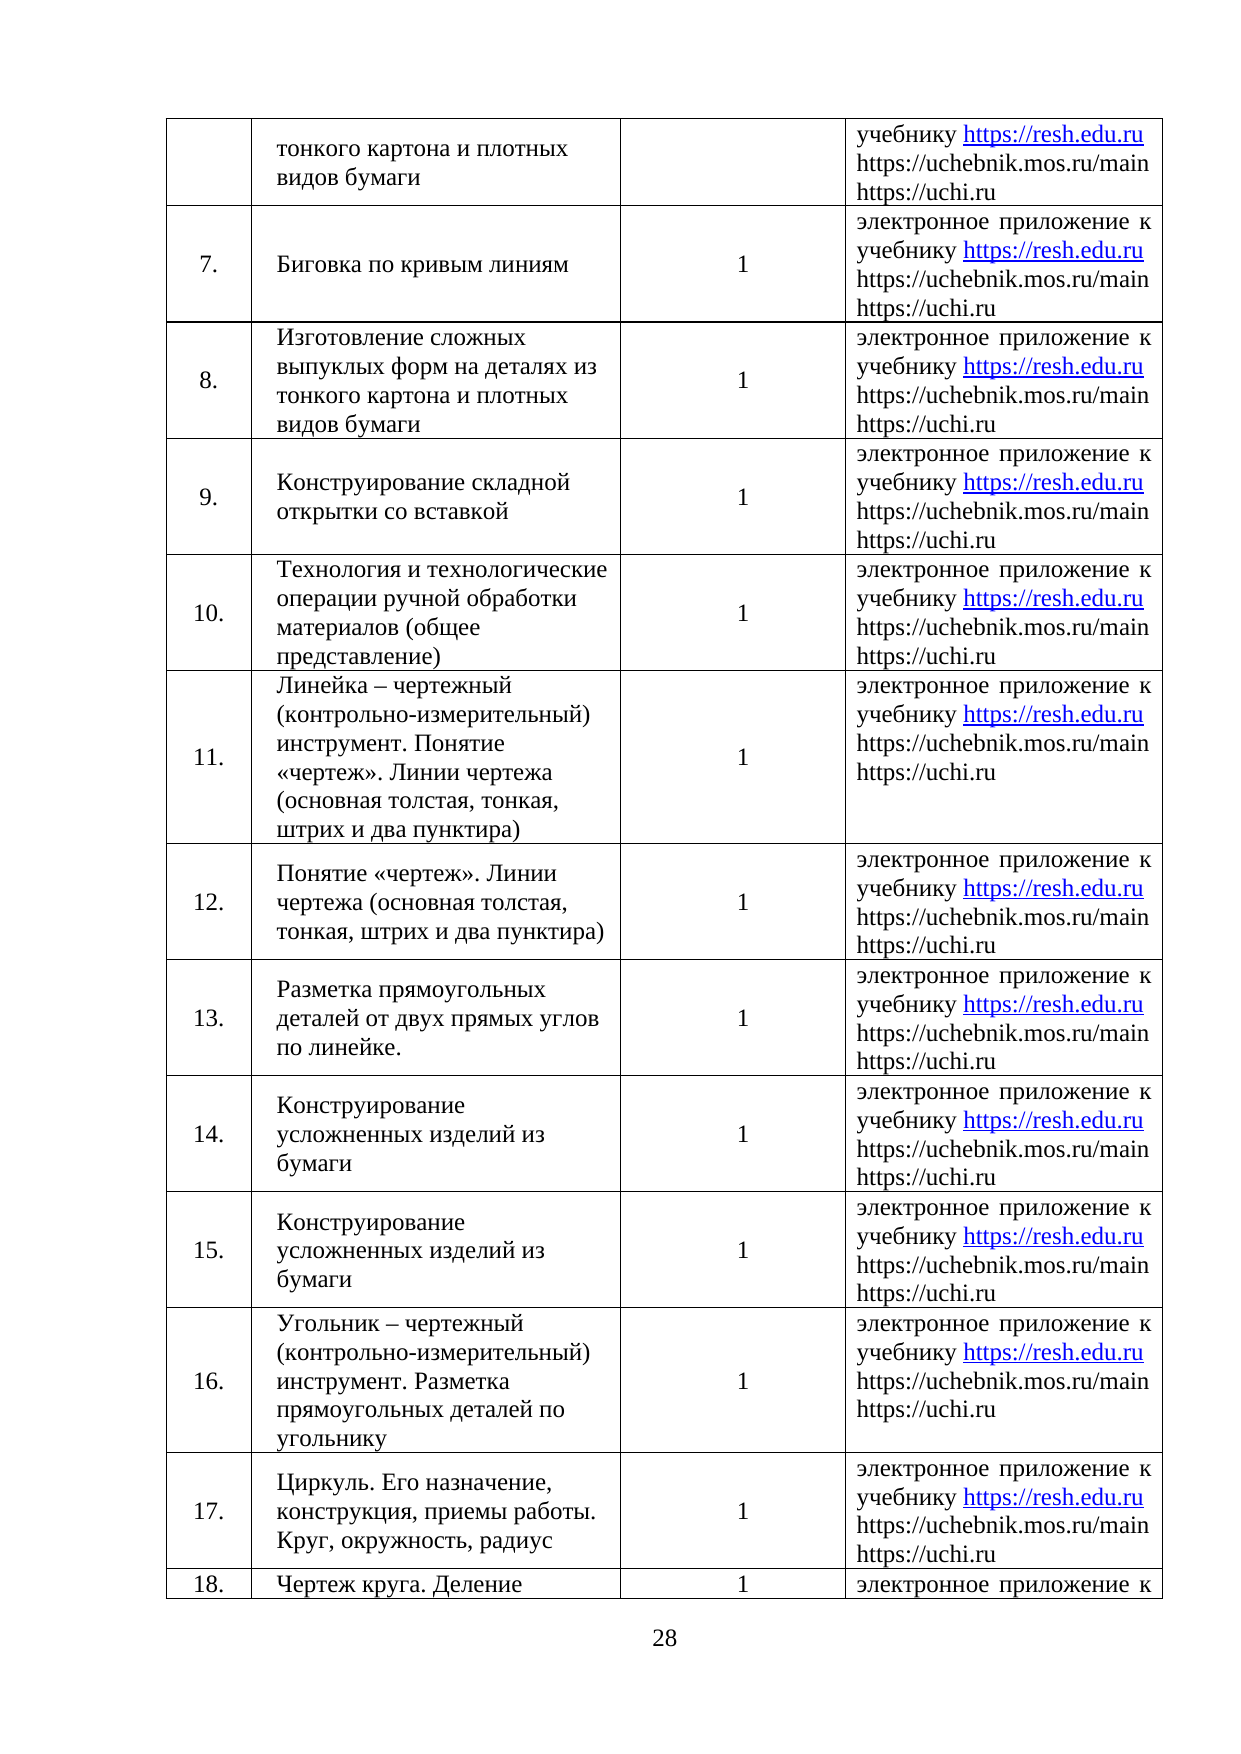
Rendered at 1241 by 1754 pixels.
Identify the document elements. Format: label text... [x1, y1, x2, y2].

table_cell Линейка – чертежный (контрольно-измерительный) инструмент. Понятие «чертеж». Линии чертежа (основная толстая, тонкая, штрих и два пунктира) [252, 671, 620, 843]
table_cell Технология и технологические операции ручной обработки материалов (общее представление) [252, 555, 620, 669]
table_cell 1 [621, 844, 845, 959]
table_cell 17. [167, 1453, 251, 1568]
table_cell 14. [167, 1076, 251, 1191]
table_cell электронное приложение к учебнику https://resh.edu.ru https://uchebnik.mos.ru/main https://uchi.ru [846, 439, 1162, 553]
table_cell 11. [167, 671, 251, 843]
table_cell электронное приложение к учебнику https://resh.edu.ru https://uchebnik.mos.ru/main https://uchi.ru [846, 1076, 1162, 1191]
table_cell электронное приложение к учебнику https://resh.edu.ru https://uchebnik.mos.ru/main https://uchi.ru [846, 1308, 1162, 1452]
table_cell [846, 119, 1162, 205]
table_cell 1 [621, 1192, 845, 1307]
table_cell электронное приложение к учебнику https://resh.edu.ru https://uchebnik.mos.ru/main https://uchi.ru [846, 206, 1162, 321]
table_cell Биговка по кривым линиям [252, 206, 620, 321]
table_cell электронное приложение к учебнику https://resh.edu.ru https://uchebnik.mos.ru/main https://uchi.ru [846, 1192, 1162, 1307]
table_cell 1 [621, 439, 845, 553]
table_cell 1 [621, 206, 845, 321]
table_cell Конструирование усложненных изделий из бумаги [252, 1192, 620, 1307]
table_cell 1 [621, 555, 845, 669]
table_cell 1 [621, 1569, 845, 1598]
table_cell электронное приложение к учебнику https://resh.edu.ru https://uchebnik.mos.ru/main https://uchi.ru [846, 1453, 1162, 1568]
table_cell электронное приложение к учебнику https://resh.edu.ru https://uchebnik.mos.ru/main https://uchi.ru [846, 555, 1162, 669]
table_cell 13. [167, 960, 251, 1075]
table_cell 16. [167, 1308, 251, 1452]
table_cell 1 [621, 960, 845, 1075]
table_cell электронное приложение к учебнику https://resh.edu.ru https://uchebnik.mos.ru/main https://uchi.ru [846, 960, 1162, 1075]
table_cell 1 [621, 323, 845, 437]
table_cell 1 [621, 1308, 845, 1452]
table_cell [252, 1569, 620, 1598]
table_cell Угольник – чертежный (контрольно-измерительный) инструмент. Разметка прямоугольных деталей по угольнику [252, 1308, 620, 1452]
table_cell Изготовление сложных выпуклых форм на деталях из тонкого картона и плотных видов бумаги [252, 323, 620, 437]
table_cell 10. [167, 555, 251, 669]
table_cell 18. [167, 1569, 251, 1598]
table_cell 7. [167, 206, 251, 321]
table_cell 8. [167, 323, 251, 437]
table_cell 1 [621, 119, 845, 205]
table_cell электронное приложение к учебнику https://resh.edu.ru https://uchebnik.mos.ru/main https://uchi.ru [846, 844, 1162, 959]
table_cell 1 [621, 671, 845, 843]
table_cell Разметка прямоугольных деталей от двух прямых углов по линейке. [252, 960, 620, 1075]
table_cell 15. [167, 1192, 251, 1307]
table_cell Понятие «чертеж». Линии чертежа (основная толстая, тонкая, штрих и два пунктира) [252, 844, 620, 959]
table_cell электронное приложение к учебнику https://resh.edu.ru https://uchebnik.mos.ru/main https://uchi.ru [846, 671, 1162, 843]
table_cell Конструирование усложненных изделий из бумаги [252, 1076, 620, 1191]
table_cell 1 [621, 1453, 845, 1568]
table_cell Конструирование складной открытки со вставкой [252, 439, 620, 553]
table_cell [846, 1569, 1162, 1598]
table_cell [252, 119, 620, 205]
table_cell электронное приложение к учебнику https://resh.edu.ru https://uchebnik.mos.ru/main https://uchi.ru [846, 323, 1162, 437]
table_cell 12. [167, 844, 251, 959]
table_cell 6. [167, 119, 251, 205]
table_cell Циркуль. Его назначение, конструкция, приемы работы. Круг, окружность, радиус [252, 1453, 620, 1568]
table_cell 9. [167, 439, 251, 553]
table_cell 1 [621, 1076, 845, 1191]
